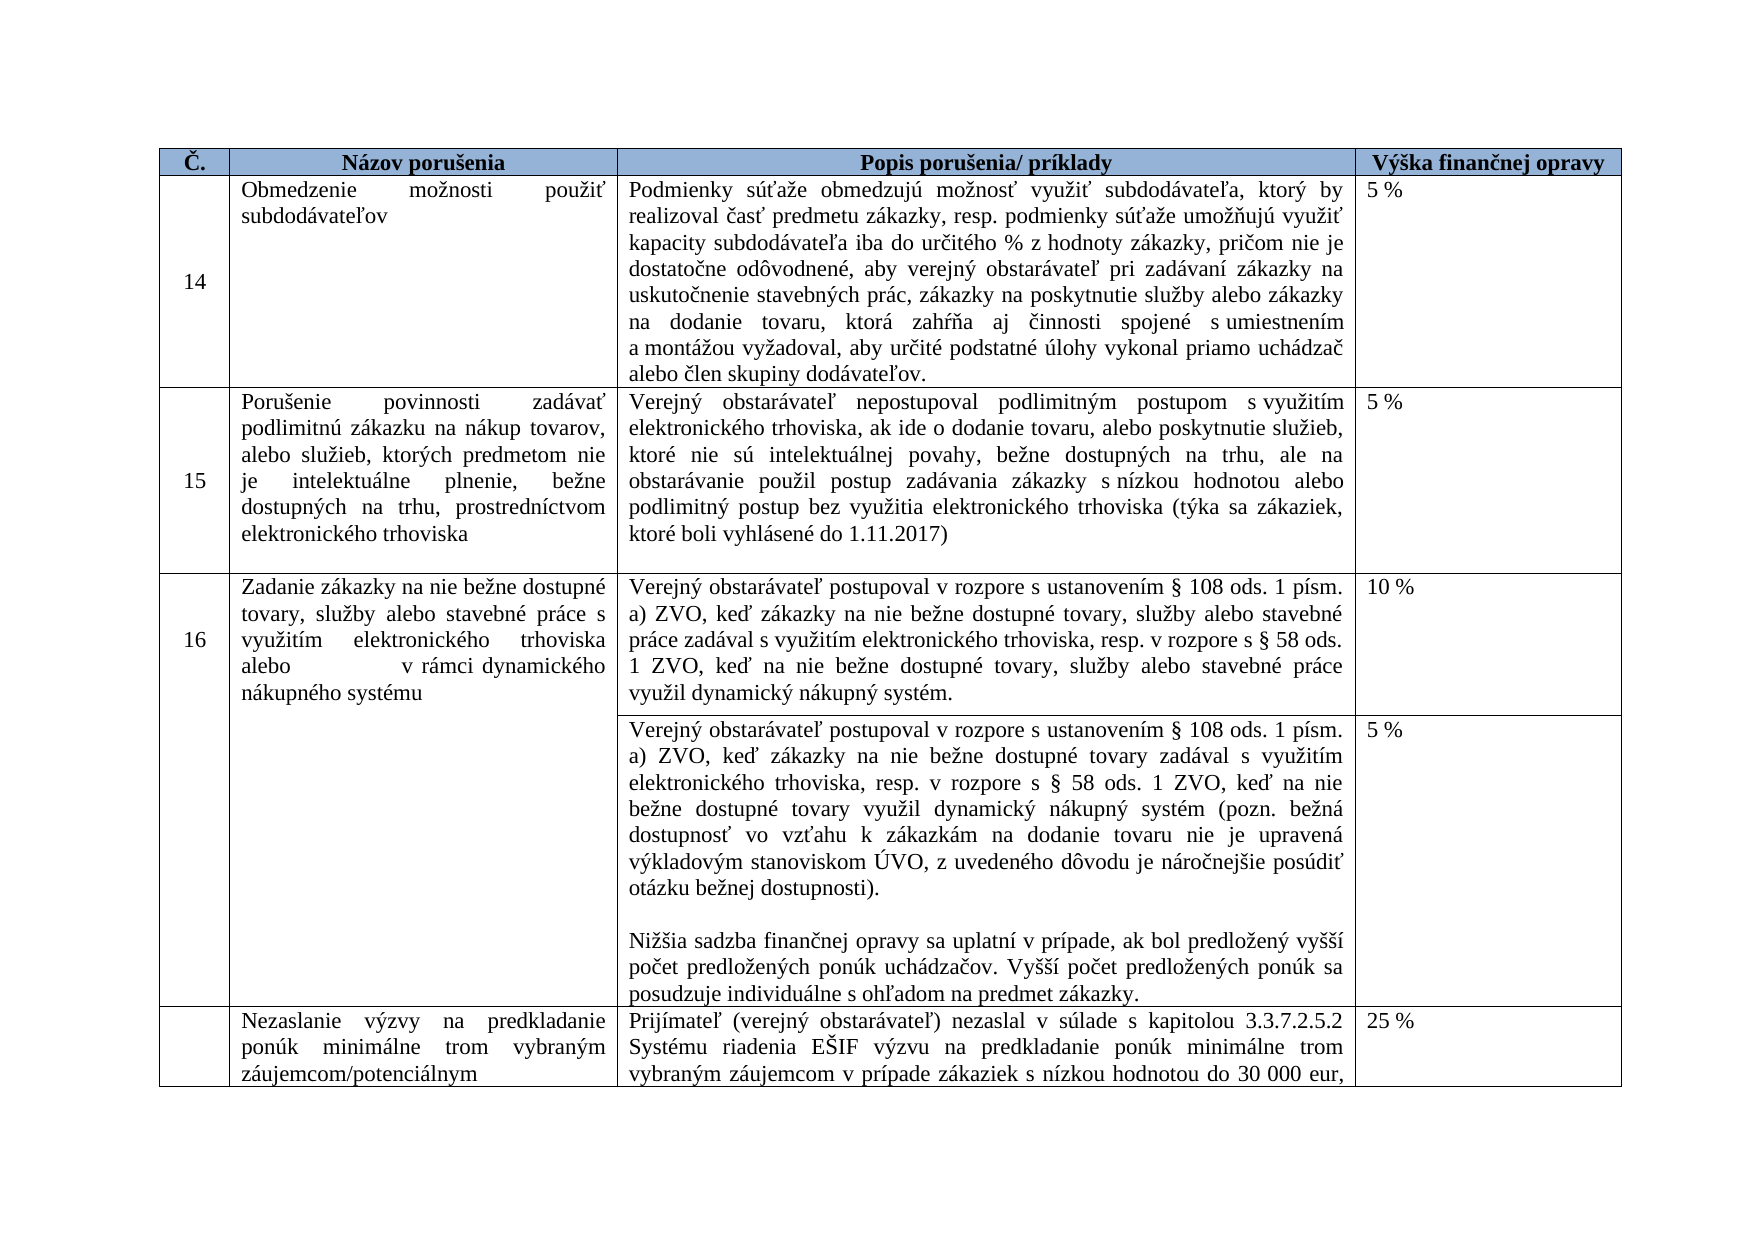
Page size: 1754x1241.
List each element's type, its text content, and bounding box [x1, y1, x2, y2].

table_cell 10 % [1356, 574, 1621, 715]
table_cell 17 [160, 1007, 229, 1086]
table_header Popis porušenia/ príklady [618, 149, 1355, 175]
table_cell Zadanie zákazky na nie bežne dostupné tovary, služby alebo stavebné práce s využitím elektronického trhoviska alebo v rámci dynamického nákupného systému [230, 574, 617, 1006]
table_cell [230, 1007, 617, 1086]
table_cell 5 % [1356, 176, 1621, 387]
table_header Výška finančnej opravy [1356, 149, 1621, 175]
table_header Názov porušenia [230, 149, 617, 175]
table_cell Porušenie povinnosti zadávať podlimitnú zákazku na nákup tovarov, alebo služieb, ktorých predmetom nie je intelektuálne plnenie, bežne dostupných na trhu, prostredníctvom elektronického trhoviska [230, 388, 617, 572]
table_cell Verejný obstarávateľ postupoval v rozpore s ustanovením § 108 ods. 1 písm. a) ZVO, keď zákazky na nie bežne dostupné tovary zadával s využitím elektronického trhoviska, resp. v rozpore s § 58 ods. 1 ZVO, keď na nie bežne dostupné tovary využil dynamický nákupný systém (pozn. bežná dostupnosť vo vzťahu k zákazkám na dodanie tovaru nie je upravená výkladovým stanoviskom ÚVO, z uvedeného dôvodu je náročnejšie posúdiť otázku bežnej dostupnosti). Nižšia sadzba finančnej opravy sa uplatní v prípade, ak bol predložený vyšší počet predložených ponúk uchádzačov. Vyšší počet predložených ponúk sa posudzuje individuálne s ohľadom na predmet zákazky. [618, 716, 1355, 1006]
table_cell 16 [160, 574, 229, 1006]
table_cell Verejný obstarávateľ postupoval v rozpore s ustanovením § 108 ods. 1 písm. a) ZVO, keď zákazky na nie bežne dostupné tovary, služby alebo stavebné práce zadával s využitím elektronického trhoviska, resp. v rozpore s § 58 ods. 1 ZVO, keď na nie bežne dostupné tovary, služby alebo stavebné práce využil dynamický nákupný systém. [618, 574, 1355, 715]
table_cell Verejný obstarávateľ nepostupoval podlimitným postupom s využitím elektronického trhoviska, ak ide o dodanie tovaru, alebo poskytnutie služieb, ktoré nie sú intelektuálnej povahy, bežne dostupných na trhu, ale na obstarávanie použil postup zadávania zákazky s nízkou hodnotou alebo podlimitný postup bez využitia elektronického trhoviska (týka sa zákaziek, ktoré boli vyhlásené do 1.11.2017) [618, 388, 1355, 572]
table_cell Podmienky súťaže obmedzujú možnosť využiť subdodávateľa, ktorý by realizoval časť predmetu zákazky, resp. podmienky súťaže umožňujú využiť kapacity subdodávateľa iba do určitého % z hodnoty zákazky, pričom nie je dostatočne odôvodnené, aby verejný obstarávateľ pri zadávaní zákazky na uskutočnenie stavebných prác, zákazky na poskytnutie služby alebo zákazky na dodanie tovaru, ktorá zahŕňa aj činnosti spojené s umiestnením a montážou vyžadoval, aby určité podstatné úlohy vykonal priamo uchádzač alebo člen skupiny dodávateľov. [618, 176, 1355, 387]
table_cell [618, 1007, 1355, 1086]
table_cell 25 % [1356, 1007, 1621, 1086]
table_cell 5 % [1356, 388, 1621, 572]
table_cell 15 [160, 388, 229, 572]
table_cell Obmedzenie možnosti použiť subdodávateľov [230, 176, 617, 387]
table_cell 14 [160, 176, 229, 387]
table_cell 5 % [1356, 716, 1621, 1006]
table_header Č. [160, 149, 229, 175]
